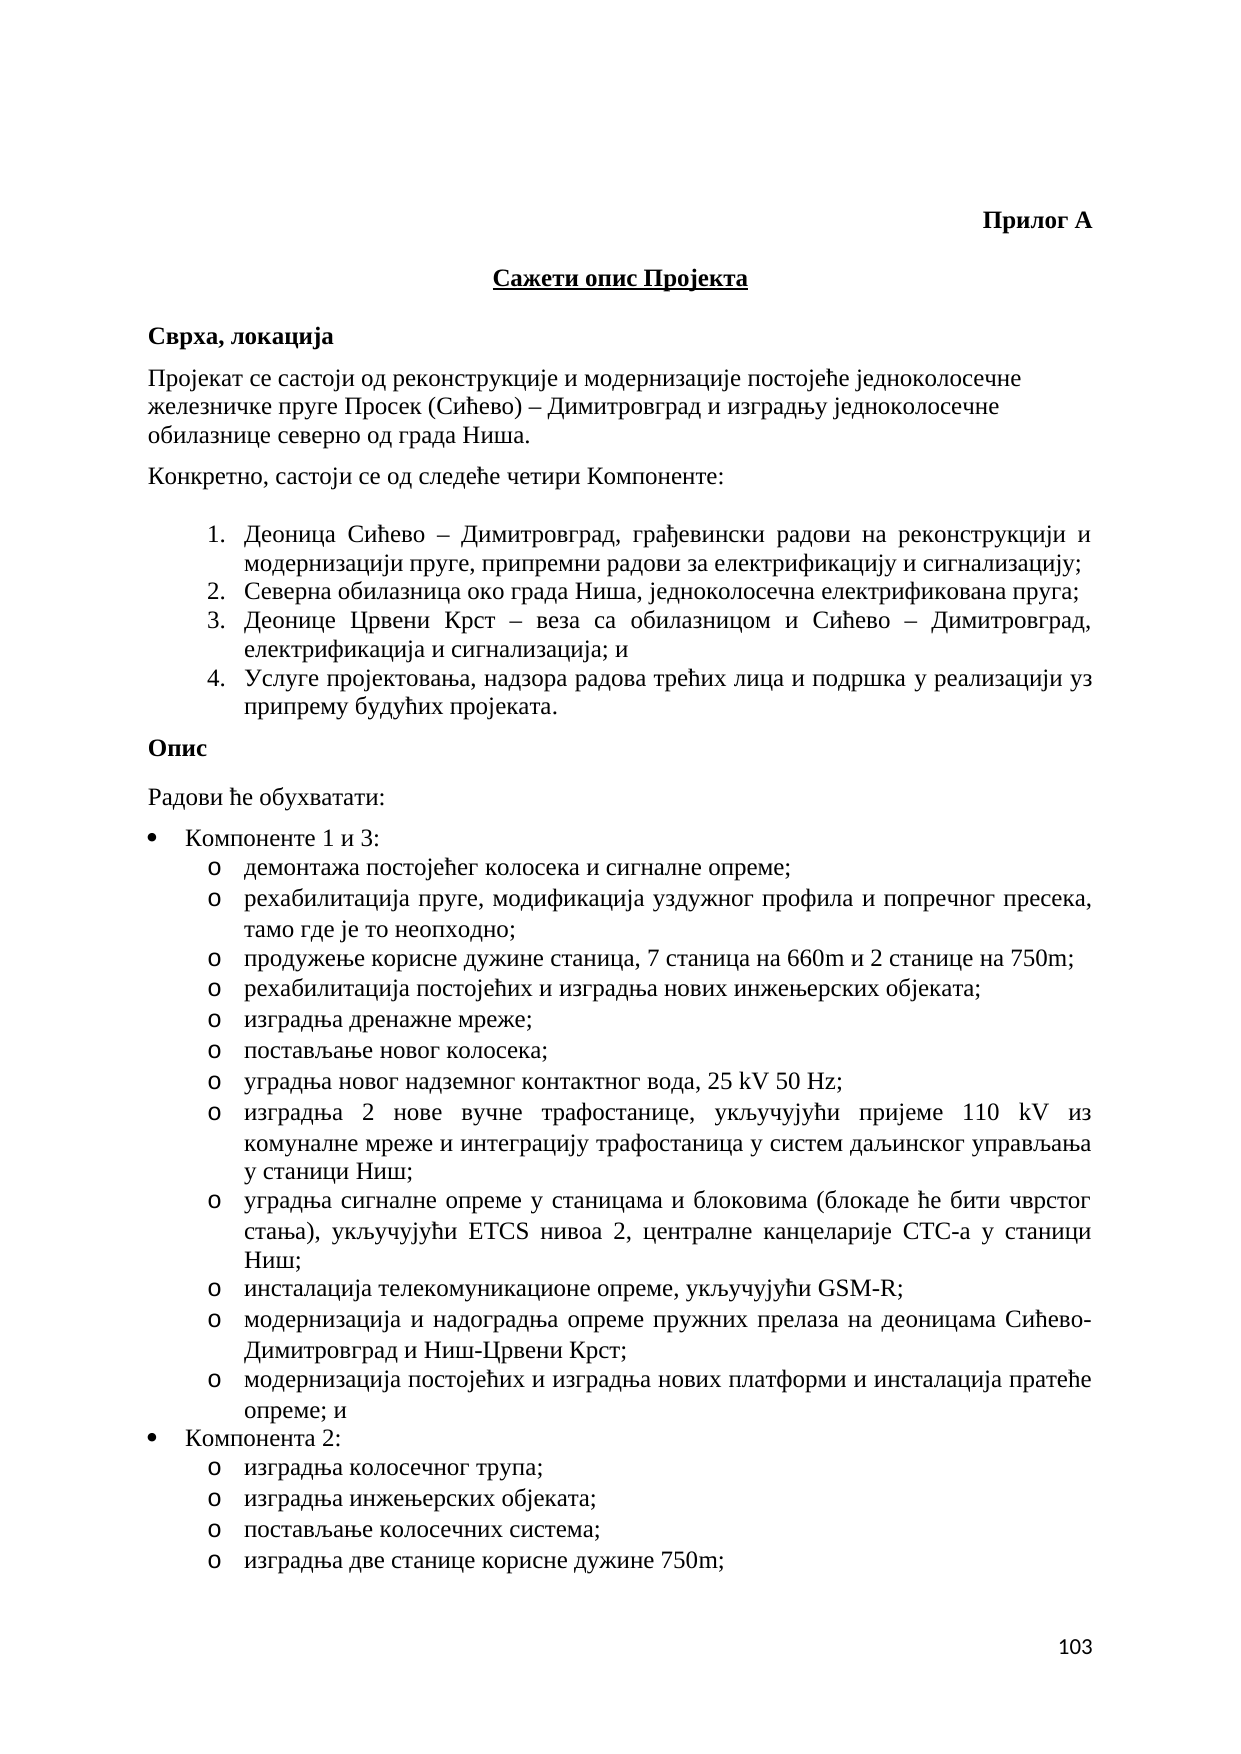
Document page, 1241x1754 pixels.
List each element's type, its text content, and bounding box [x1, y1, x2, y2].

list Деоница Сићево – Димитровград, грађевински радови на реконструкцији и модернизацији пруге, припремни радови за електрификацију и сигнализацију; [207, 519, 1092, 576]
list модернизација постојећих и изградња нових платформи и инсталација пратеће опреме; и [207, 1364, 1092, 1423]
text Сврха, локација [148, 321, 1092, 350]
list рехабилитација пруге, модификација уздужног профила и попречног пресека, тамо где је то неопходно; [207, 883, 1092, 943]
list изградња инжењерских објеката; [207, 1483, 1092, 1514]
list изградња колосечног трупа; [207, 1452, 1092, 1483]
list Услуге пројектовања, надзора радова трећих лица и подршка у реализацији уз припрему будућих пројеката. [207, 663, 1092, 720]
list уградња новог надземног контактног вода, 25 kV 50 Hz; [207, 1066, 1092, 1097]
list изградња дренажне мреже; [207, 1004, 1092, 1035]
list Северна обилазница око града Ниша, једноколосечна електрификована пруга; [207, 576, 1092, 605]
list продужење корисне дужине станица, 7 станица на 660m и 2 станице на 750m; [207, 943, 1092, 973]
text Пројекат се састоји од реконструкције и модернизације постојеће једноколосечне железничке пруге Просек (Сићево) – Димитровград и изградњу једноколосечне обилазнице северно од града Ниша. [148, 363, 1092, 449]
list изградња две станице корисне дужине 750m; [207, 1545, 1092, 1576]
list Деонице Црвени Крст – веза са обилазницом и Сићево – Димитровград, електрификација и сигнализација; и [207, 605, 1092, 663]
list модернизација и надоградња опреме пружних прелаза на деоницама Сићево-Димитровград и Ниш-Црвени Крст; [207, 1304, 1092, 1364]
text Прилог А [148, 206, 1092, 234]
list рехабилитација постојећих и изградња нових инжењерских објеката; [207, 973, 1092, 1004]
text Опис [148, 733, 1092, 761]
text Сажети опис Пројекта [148, 263, 1092, 292]
list изградња 2 нове вучне трафостанице, укључујући пријеме 110 kV из комуналне мреже и интеграцију трафостаница у систем даљинског управљања у станици Ниш; [207, 1097, 1092, 1185]
text Радови ће обухватати: [148, 782, 1092, 811]
list постављање новог колосека; [207, 1035, 1092, 1066]
list постављање колосечних система; [207, 1514, 1092, 1545]
list инсталација телекомуникационе опреме, укључујући GSM-R; [207, 1273, 1092, 1304]
list Компонента 2: [148, 1423, 1092, 1452]
list уградња сигналне опреме у станицама и блоковима (блокаде ће бити чврстог стања), укључујући ETCS нивоа 2, централне канцеларије CTC-а у станици Ниш; [207, 1185, 1092, 1273]
list демонтажа постојећег колосека и сигналне опреме; [207, 852, 1092, 883]
text Конкретно, састоји се од следеће четири Компоненте: [148, 461, 1092, 490]
list Компоненте 1 и 3: [148, 823, 1092, 852]
